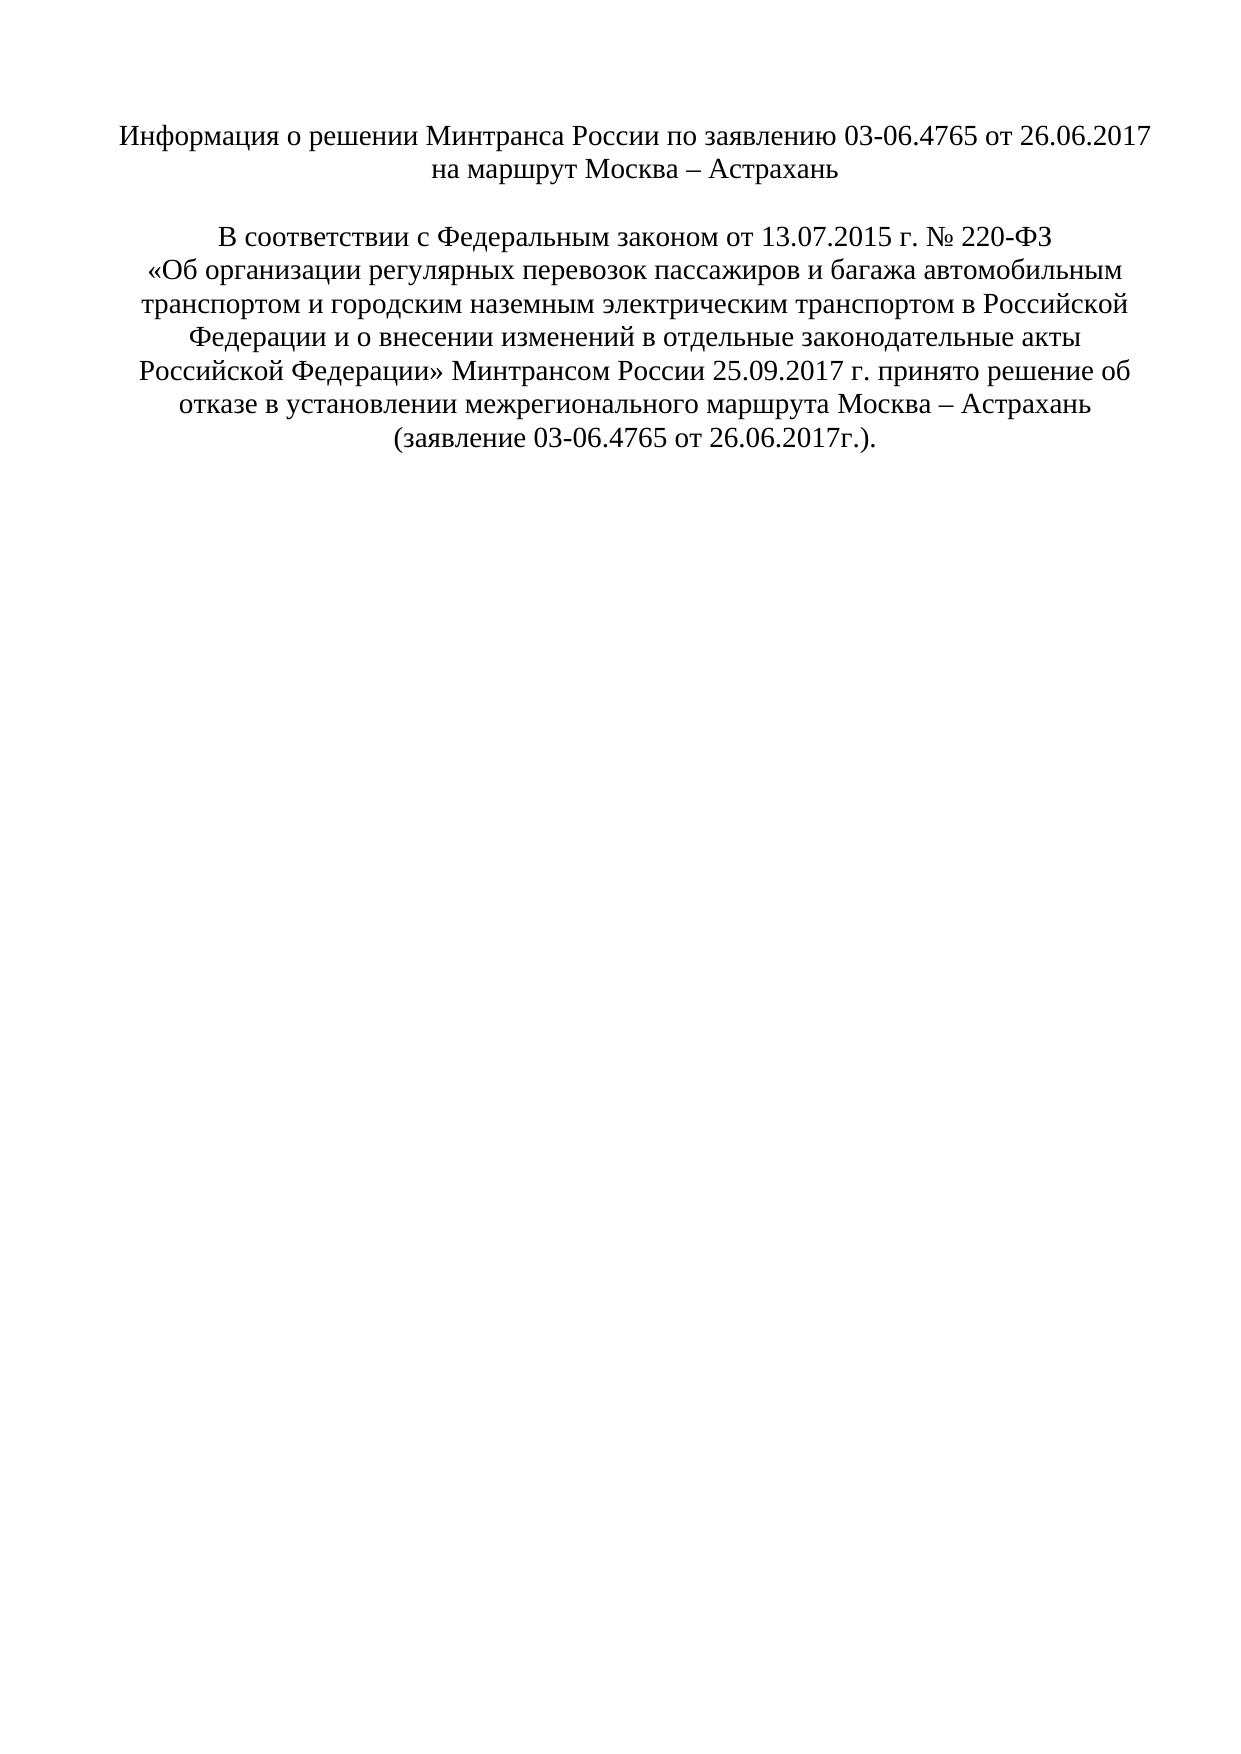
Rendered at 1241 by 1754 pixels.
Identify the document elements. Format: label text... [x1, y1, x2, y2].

text Информация о решении Минтранса России по заявлению 03-06.4765 от 26.06.2017 на маршрут Москва – Астрахань [118, 118, 1152, 185]
text В соответствии с Федеральным законом от 13.07.2015 г. № 220-ФЗ «Об организации регулярных перевозок пассажиров и багажа автомобильным транспортом и городским наземным электрическим транспортом в Российской Федерации и о внесении изменений в отдельные законодательные акты Российской Федерации» Минтрансом России 25.09.2017 г. принято решение об отказе в установлении межрегионального маршрута Москва – Астрахань (заявление 03-06.4765 от 26.06.2017г.). [118, 219, 1152, 453]
